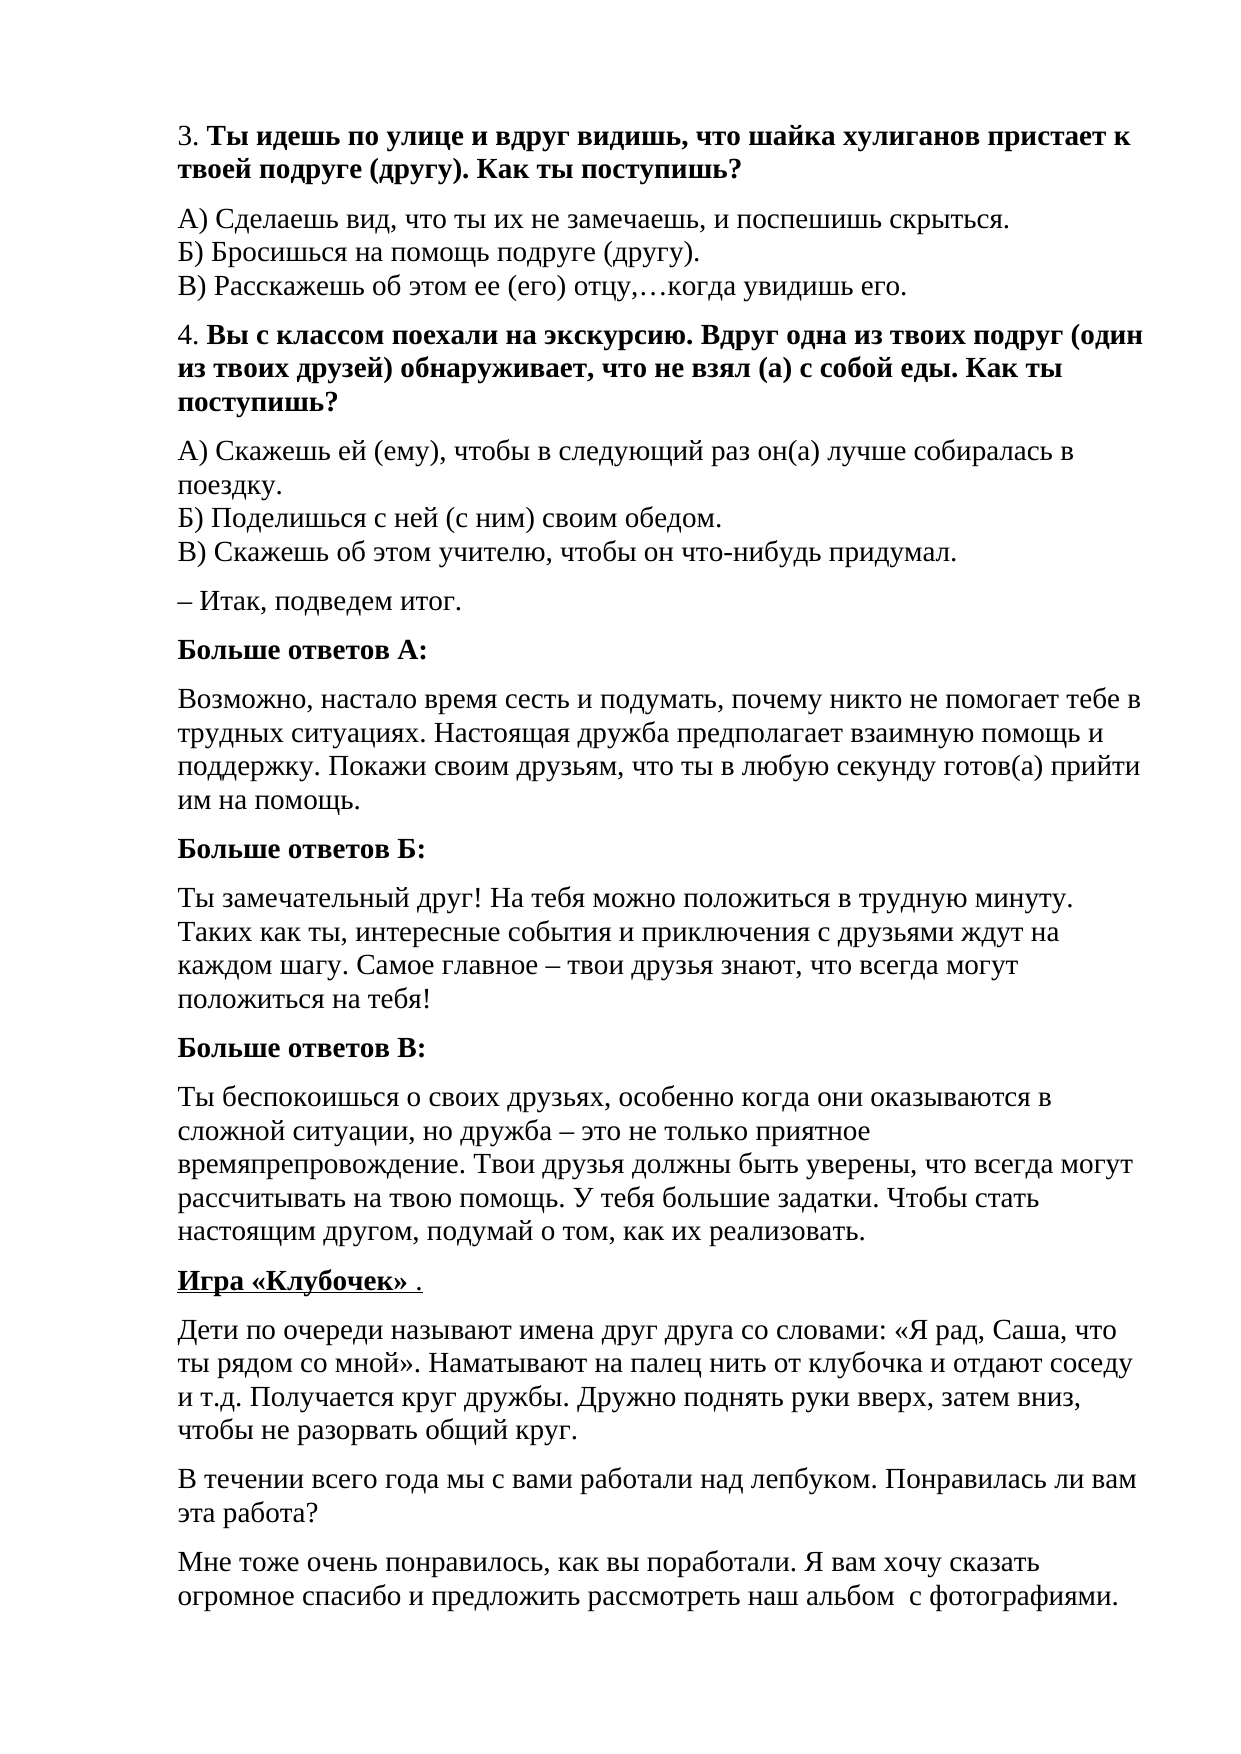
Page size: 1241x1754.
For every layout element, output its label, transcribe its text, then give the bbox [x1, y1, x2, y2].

text А) Проведешь вечер одна (один). Б) Поможешь ей (ему). Чем быстрее вы закончите работу, тем больше времени останется на веселье. В) Позвонишь другой (-ому) подружке (другу). [177, 317, 1152, 451]
text Больше ответов А: [177, 981, 1152, 1014]
text – Итак, подведем итог. [177, 932, 1152, 965]
text 4. Вы с классом поехали на экскурсию. Вдруг одна из твоих подруг (один из твоих друзей) обнаруживает, что не взял (а) с собой еды. Как ты поступишь? [177, 666, 1152, 766]
text А) Пойдешь в кино одна (один). Б) Одолжишь подруге (другу) денег. B) Найдешь богатенького приятеля, который мог бы сводить вас в кино. [177, 118, 1152, 219]
text А) Сделаешь вид, что ты их не замечаешь, и поспешишь скрыться. Б) Бросишься на помощь подруге (другу). В) Расскажешь об этом ее (его) отцу,…когда увидишь его. [177, 549, 1152, 650]
text Больше ответов В: [177, 1379, 1152, 1412]
text Ты беспокоишься о своих друзьях, особенно когда они оказываются в сложной ситуации, но дружба – это не только приятное времяпрепровождение. Твои друзья должны быть уверены, что всегда могут рассчитывать на твою помощь. У тебя большие задатки. Чтобы стать настоящим другом, подумай о том, как их реализовать. [177, 1428, 1152, 1596]
text 3. Ты идешь по улице и вдруг видишь, что шайка хулиганов пристает к твоей подруге (другу). Как ты поступишь? [177, 467, 1152, 534]
text Ты замечательный друг! На тебя можно положиться в трудную минуту. Таких как ты, интересные события и приключения с друзьями ждут на каждом шагу. Самое главное – твои друзья знают, что всегда могут положиться на тебя! [177, 1229, 1152, 1363]
text 2. Ты хочешь пригласить подругу (друга) вместе провести вечер, но она (он) уже обещал (а) своей маме сделать уборку. Как ты поступишь? [177, 234, 1152, 301]
text Возможно, настало время сесть и подумать, почему никто не помогает тебе в трудных ситуациях. Настоящая дружба предполагает взаимную помощь и поддержку. Покажи своим друзьям, что ты в любую секунду готов(а) прийти им на помощь. [177, 1030, 1152, 1164]
text А) Скажешь ей (ему), чтобы в следующий раз он(а) лучше собиралась в поездку. Б) Поделишься с ней (с ним) своим обедом. В) Скажешь об этом учителю, чтобы он что-нибудь придумал. [177, 782, 1152, 916]
text Больше ответов Б: [177, 1180, 1152, 1213]
